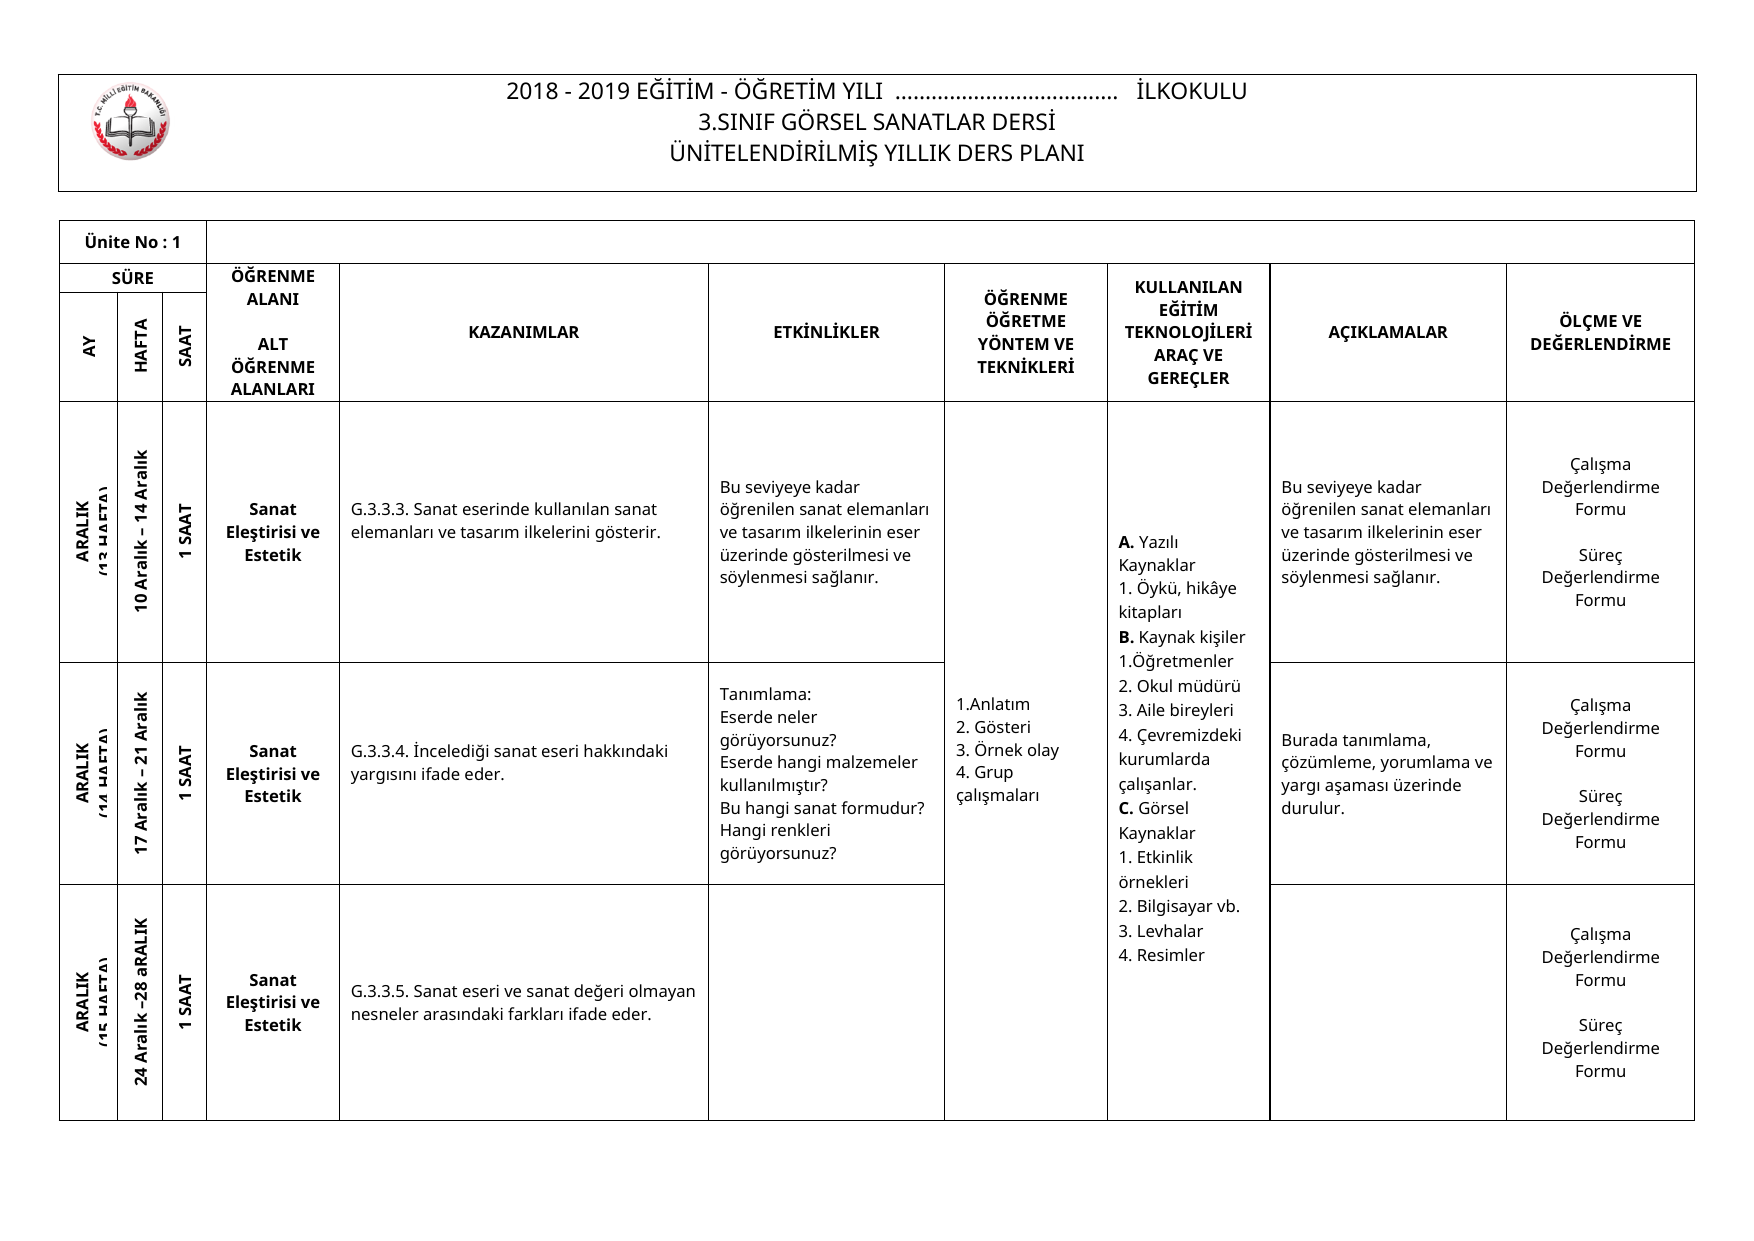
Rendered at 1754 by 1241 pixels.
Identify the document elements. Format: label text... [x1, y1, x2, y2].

table_cell Sanat Eleştirisi ve Estetik [207, 402, 339, 662]
table_cell ARALIK (15.HAFTA) [60, 885, 117, 1120]
table_cell Burada tanımlama, çözümleme, yorumlama ve yargı aşaması üzerinde durulur. [1271, 663, 1506, 884]
table_cell Sanat Eleştirisi ve Estetik [207, 885, 339, 1120]
table_cell KULLANILAN EĞİTİM TEKNOLOJİLERİ ARAÇ VE GEREÇLER [1108, 264, 1269, 401]
table_header Ünite No : 1 [60, 221, 206, 263]
table_cell Sanat Eleştirisi ve Estetik [207, 663, 339, 884]
table_cell AY [60, 293, 117, 401]
table_cell [709, 885, 944, 1120]
table_cell SÜRE [60, 264, 206, 292]
table_cell [1271, 885, 1506, 1120]
table_cell ÖLÇME VE DEĞERLENDİRME [1507, 264, 1694, 401]
table_cell 1 SAAT [163, 885, 206, 1120]
table_cell 1 SAAT [163, 402, 206, 662]
table_cell 17 Aralık – 21 Aralık [118, 663, 162, 884]
table_cell ARALIK (13.HAFTA) [60, 402, 117, 662]
table_cell ARALIK (14.HAFTA) [60, 663, 117, 884]
table_cell ÖĞRENME ALANI ALT ÖĞRENME ALANLARI [207, 264, 339, 401]
table_cell Çalışma Değerlendirme Formu Süreç Değerlendirme Formu [1507, 663, 1694, 884]
table_cell 1.Anlatım 2. Gösteri 3. Örnek olay 4. Grup çalışmaları [945, 402, 1107, 1120]
table_cell G.3.3.3. Sanat eserinde kullanılan sanat elemanları ve tasarım ilkelerini gösterir. [340, 402, 708, 662]
table_cell A. Yazılı Kaynaklar 1. Öykü, hikâye kitapları B. Kaynak kişiler 1.Öğretmenler 2. Okul müdürü 3. Aile bireyleri 4. Çevremizdeki kurumlarda çalışanlar. C. Görsel Kaynaklar 1. Etkinlik örnekleri 2. Bilgisayar vb. 3. Levhalar 4. Resimler [1108, 402, 1269, 1120]
table_header [207, 221, 1694, 263]
table_cell Çalışma Değerlendirme Formu Süreç Değerlendirme Formu [1507, 885, 1694, 1120]
table_cell 1 SAAT [163, 663, 206, 884]
table_cell ÖĞRENME ÖĞRETME YÖNTEM VE TEKNİKLERİ [945, 264, 1107, 401]
table_cell KAZANIMLAR [340, 264, 708, 401]
table_cell Bu seviyeye kadar öğrenilen sanat elemanları ve tasarım ilkelerinin eser üzerinde gösterilmesi ve söylenmesi sağlanır. [709, 402, 944, 662]
table_cell 10 Aralık – 14 Aralık [118, 402, 162, 662]
table_cell SAAT [163, 293, 206, 401]
table_cell G.3.3.4. İncelediği sanat eseri hakkındaki yargısını ifade eder. [340, 663, 708, 884]
table_cell 24 Aralık –28 aRALIK [118, 885, 162, 1120]
table_cell Bu seviyeye kadar öğrenilen sanat elemanları ve tasarım ilkelerinin eser üzerinde gösterilmesi ve söylenmesi sağlanır. [1271, 402, 1506, 662]
table_cell ETKİNLİKLER [709, 264, 944, 401]
table_cell Çalışma Değerlendirme Formu Süreç Değerlendirme Formu [1507, 402, 1694, 662]
table_cell AÇIKLAMALAR [1271, 264, 1506, 401]
table_cell Tanımlama: Eserde neler görüyorsunuz? Eserde hangi malzemeler kullanılmıştır? Bu hangi sanat formudur? Hangi renkleri görüyorsunuz? [709, 663, 944, 884]
table_cell G.3.3.5. Sanat eseri ve sanat değeri olmayan nesneler arasındaki farkları ifade eder. [340, 885, 708, 1120]
table_cell HAFTA [118, 293, 162, 401]
picture [85, 77, 175, 167]
